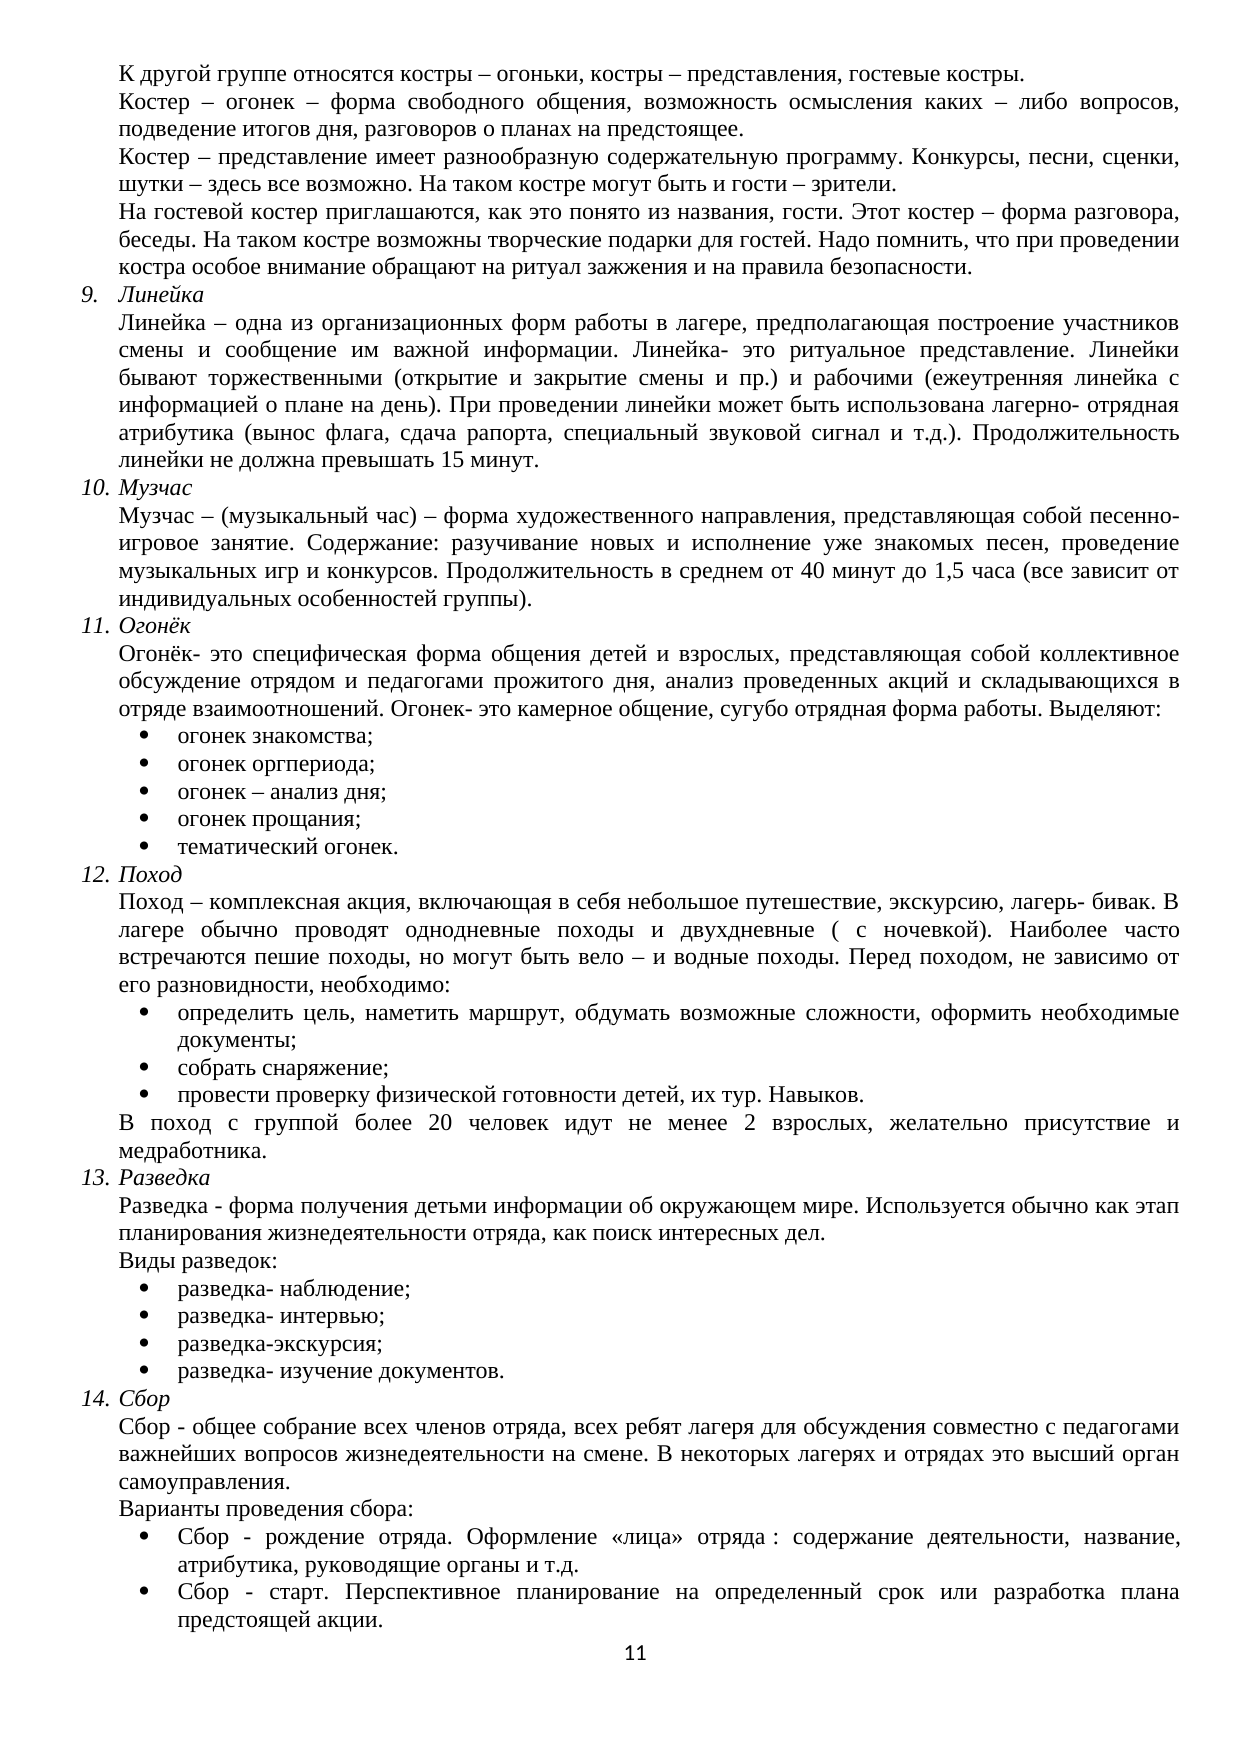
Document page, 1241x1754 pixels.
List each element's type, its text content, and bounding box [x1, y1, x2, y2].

list Варианты проведения сбора: [118, 1191, 1181, 1218]
list Поход [81, 556, 1181, 583]
list Поход – комплексная акция, включающая в себя небольшое путешествие, экскурсию, лагерь- бивак. В лагере обычно проводят однодневные походы и двухдневные ( с ночевкой). Наиболее часто встречаются пешие походы, но могут быть вело – и водные походы. Перед походом, не зависимо от его разновидности, необходимо: [118, 583, 1181, 694]
list разведка-экскурсия; [140, 1025, 1181, 1053]
list собрать снаряжение; [140, 749, 1181, 777]
list огонек – анализ дня; [140, 473, 1181, 501]
list Огонёк- это специфическая форма общения детей и взрослых, представляющая собой коллективное обсуждение отрядом и педагогами прожитого дня, анализ проведенных акций и складывающихся в отряде взаимоотношений. Огонек- это камерное общение, сугубо отрядная форма работы. Выделяют: [118, 335, 1181, 418]
list Спортчас [81, 1439, 1181, 1467]
list Сбор [81, 1080, 1181, 1108]
list Музчас – (музыкальный час) – форма художественного направления, представляющая собой песенно-игровое занятие. Содержание: разучивание новых и исполнение уже знакомых песен, проведение музыкальных игр и конкурсов. Продолжительность в среднем от 40 минут до 1,5 часа (все зависит от индивидуальных особенностей группы). [118, 197, 1181, 307]
list провести проверку физической готовности детей, их тур. Навыков. [140, 777, 1181, 804]
list огонек оргпериода; [140, 446, 1181, 473]
list Музчас [81, 169, 1181, 197]
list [118, 59, 1181, 169]
list разведка- интервью; [140, 998, 1181, 1025]
list Виды разведок: [118, 942, 1181, 970]
list Сбор - рождение отряда. Оформление «лица» отряда : содержание деятельности, название, атрибутика, руководящие органы и т.д. [140, 1218, 1181, 1274]
list Турнир [81, 1605, 1181, 1632]
list огонек прощания; [140, 501, 1181, 528]
list тематический огонек. [140, 528, 1181, 556]
list Разведка - форма получения детьми информации об окружающем мире. Используется обычно как этап планирования жизнедеятельности отряда, как поиск интересных дел. [118, 887, 1181, 942]
text В поход с группой более 20 человек идут не менее 2 взрослых, желательно присутствие и медработника. [118, 804, 1181, 859]
list разведка- изучение документов. [140, 1053, 1181, 1080]
list Огонёк [81, 307, 1181, 335]
list Сбор - общее собрание всех членов отряда, всех ребят лагеря для обсуждения совместно с педагогами важнейших вопросов жизнедеятельности на смене. В некоторых лагерях и отрядах это высший орган самоуправления. [118, 1108, 1181, 1191]
list Спортчас (спортивный час) – форма организации физкультурно-оздоровительной работы. Проводить спорт час может и физрук, и сам педагог ( все зависит от содержания деятельности ). На спортивном часе можно разучивать и проводить спортивные командные игры и их вариации ( волейбол, пионербол, футбол, снайпер и пр.), а также различные подвижные игры и состязания. Главное, чтобы было безопасно, полезно и весело. [118, 1467, 1181, 1605]
list Праздничный (торжественный) сбор. Общее собрание, посвященное какому-то знаменательному событию. [140, 1384, 1181, 1439]
list определить цель, наметить маршрут, обдумать возможные сложности, оформить необходимые документы; [140, 694, 1181, 749]
list Разведка [81, 859, 1181, 887]
list разведка- наблюдение; [140, 970, 1181, 998]
list Экстренный сбор. Сбор - ЧП, обсуждение события, требующего принятия немедленного решения. [140, 1329, 1181, 1384]
list огонек знакомства; [140, 418, 1181, 446]
list Сбор - старт. Перспективное планирование на определенный срок или разработка плана предстоящей акции. [140, 1274, 1181, 1329]
